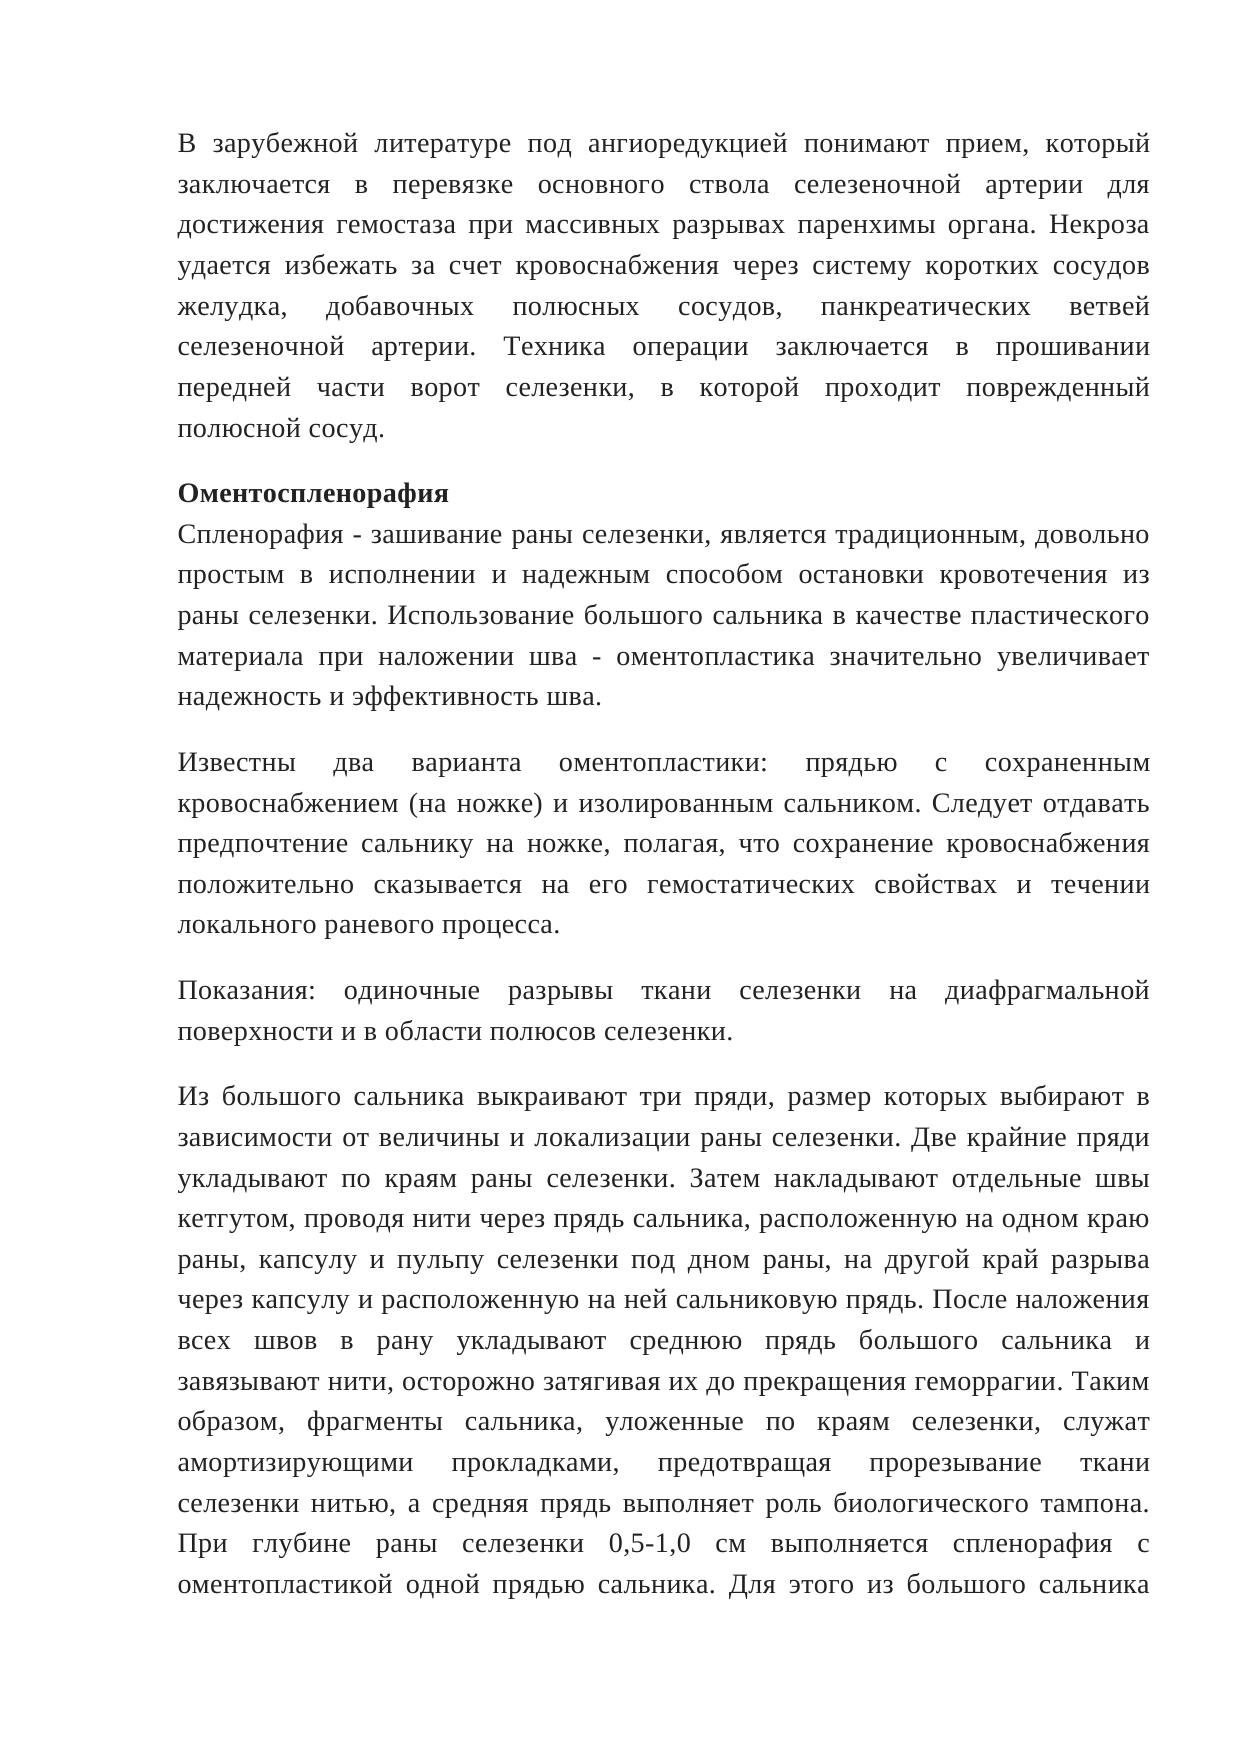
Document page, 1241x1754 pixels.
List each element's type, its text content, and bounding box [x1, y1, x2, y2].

text Спленорафия - зашивание раны селезенки, является традиционным, довольно простым в исполнении и надежным способом остановки кровотечения из раны селезенки. Использование большого сальника в качестве пластического материала при наложении шва - оментопластика значительно увеличивает надежность и эффективность шва. [177, 509, 1152, 712]
text Оментоспленорафия [177, 468, 1152, 509]
text Известны два варианта оментопластики: прядью с сохраненным кровоснабжением (на ножке) и изолированным сальником. Следует отдавать предпочтение сальнику на ножке, полагая, что сохранение кровоснабжения положительно сказывается на его гемостатических свойствах и течении локального раневого процесса. [177, 737, 1152, 940]
text Показания: одиночные разрывы ткани селезенки на диафрагмальной поверхности и в области полюсов селезенки. [177, 965, 1152, 1046]
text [177, 1071, 1152, 1599]
text В зарубежной литературе под ангиоредукцией понимают прием, который заключается в перевязке основного ствола селезеночной артерии для достижения гемостаза при массивных разрывах паренхимы органа. Некроза удается избежать за счет кровоснабжения через систему коротких сосудов желудка, добавочных полюсных сосудов, панкреатических ветвей селезеночной артерии. Техника операции заключается в прошивании передней части ворот селезенки, в которой проходит поврежденный полюсной сосуд. [177, 118, 1152, 443]
